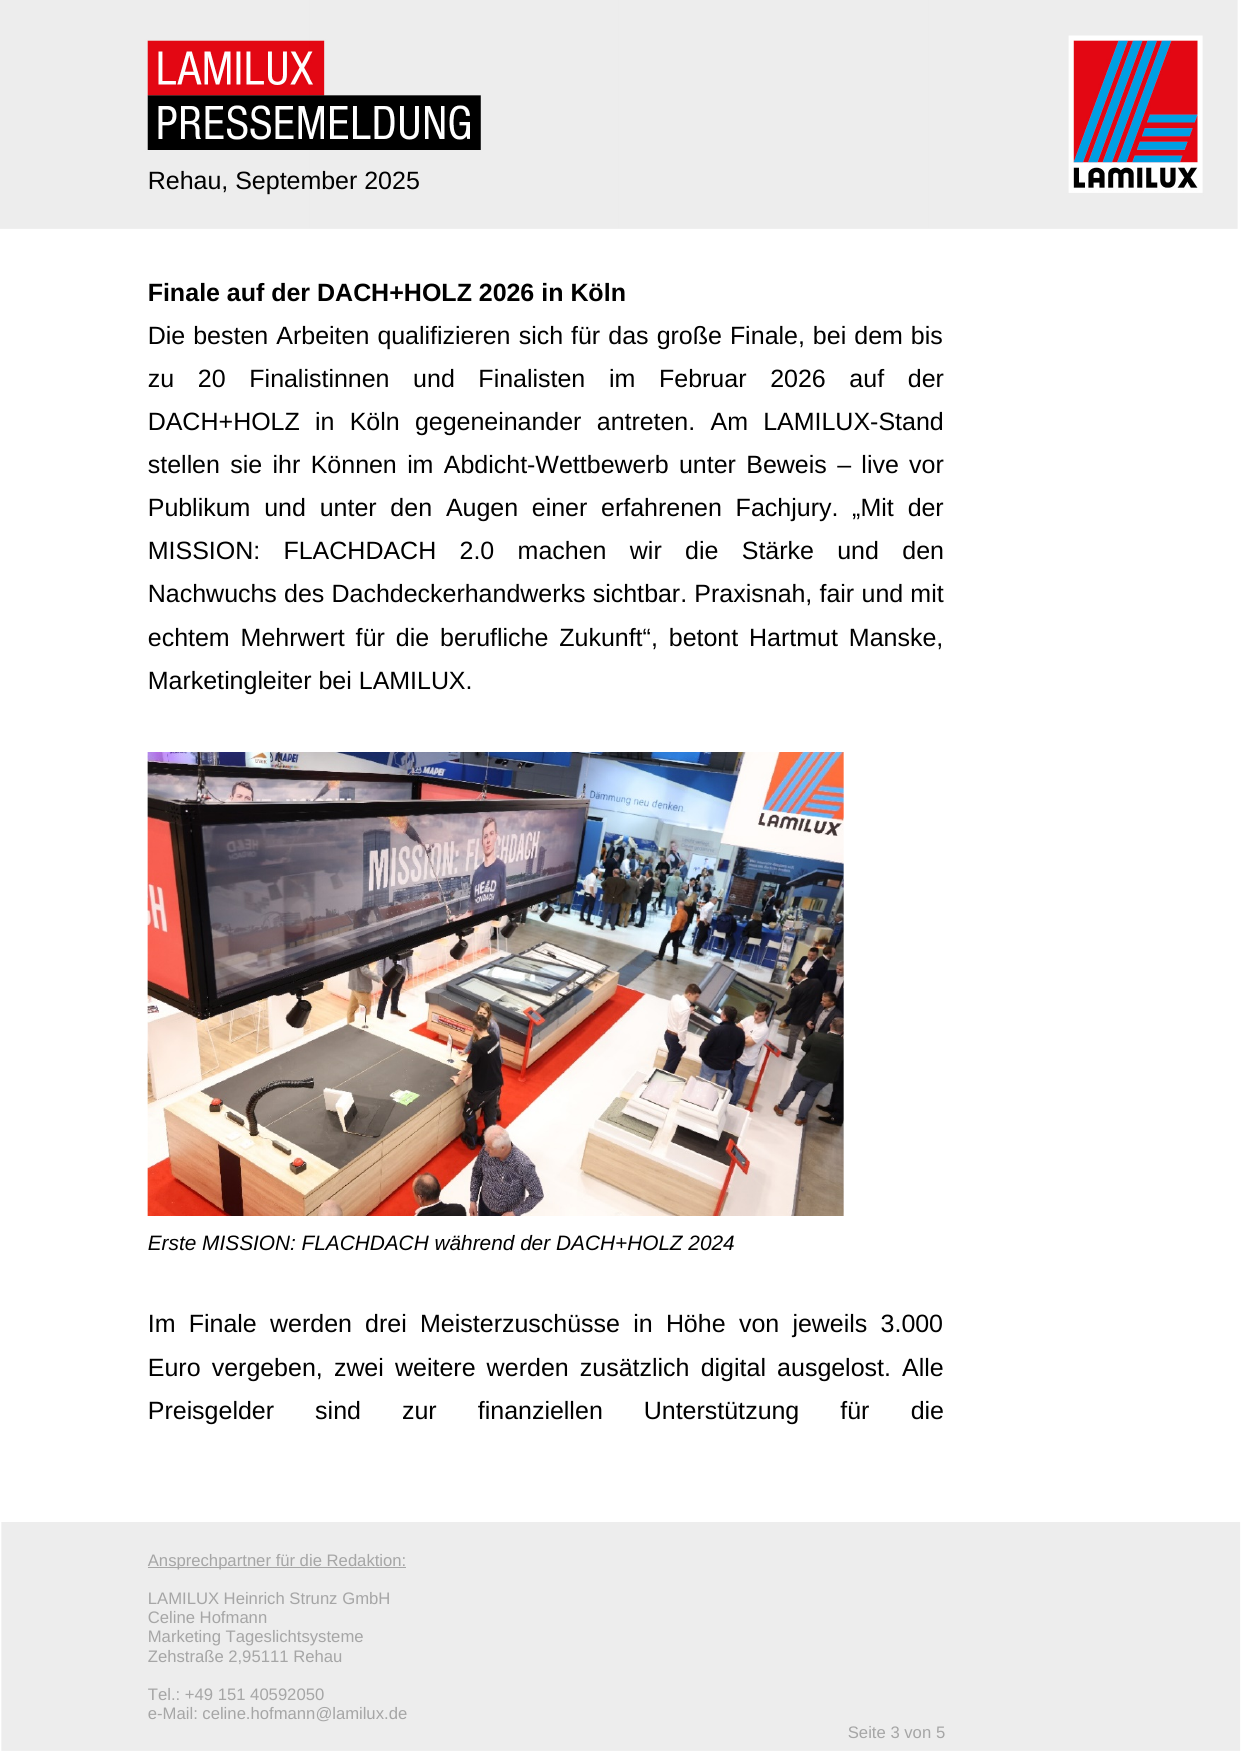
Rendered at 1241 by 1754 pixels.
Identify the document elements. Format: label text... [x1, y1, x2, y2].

text Die besten Arbeiten qualifizieren sich für das große Finale, bei dem bis zu 20 Finalistinnen und Finalisten im Februar 2026 auf der DACH+HOLZ in Köln gegeneinander antreten. Am LAMILUX-Stand stellen sie ihr Können im Abdicht-Wettbewerb unter Beweis – live vor Publikum und unter den Augen einer erfahrenen Fachjury. „Mit der MISSION: FLACHDACH 2.0 machen wir die Stärke und den Nachwuchs des Dachdeckerhandwerks sichtbar. Praxisnah, fair und mit echtem Mehrwert für die berufliche Zukunft“, betont Hartmut Manske, Marketingleiter bei LAMILUX. [148, 321, 945, 694]
picture [147, 752, 844, 1216]
picture [0, 0, 1238, 229]
picture [1, 1522, 1241, 1751]
text Finale auf der DACH+HOLZ 2026 in Köln [148, 278, 945, 306]
text Erste MISSION: FLACHDACH während der DACH+HOLZ 2024 [148, 1230, 945, 1254]
